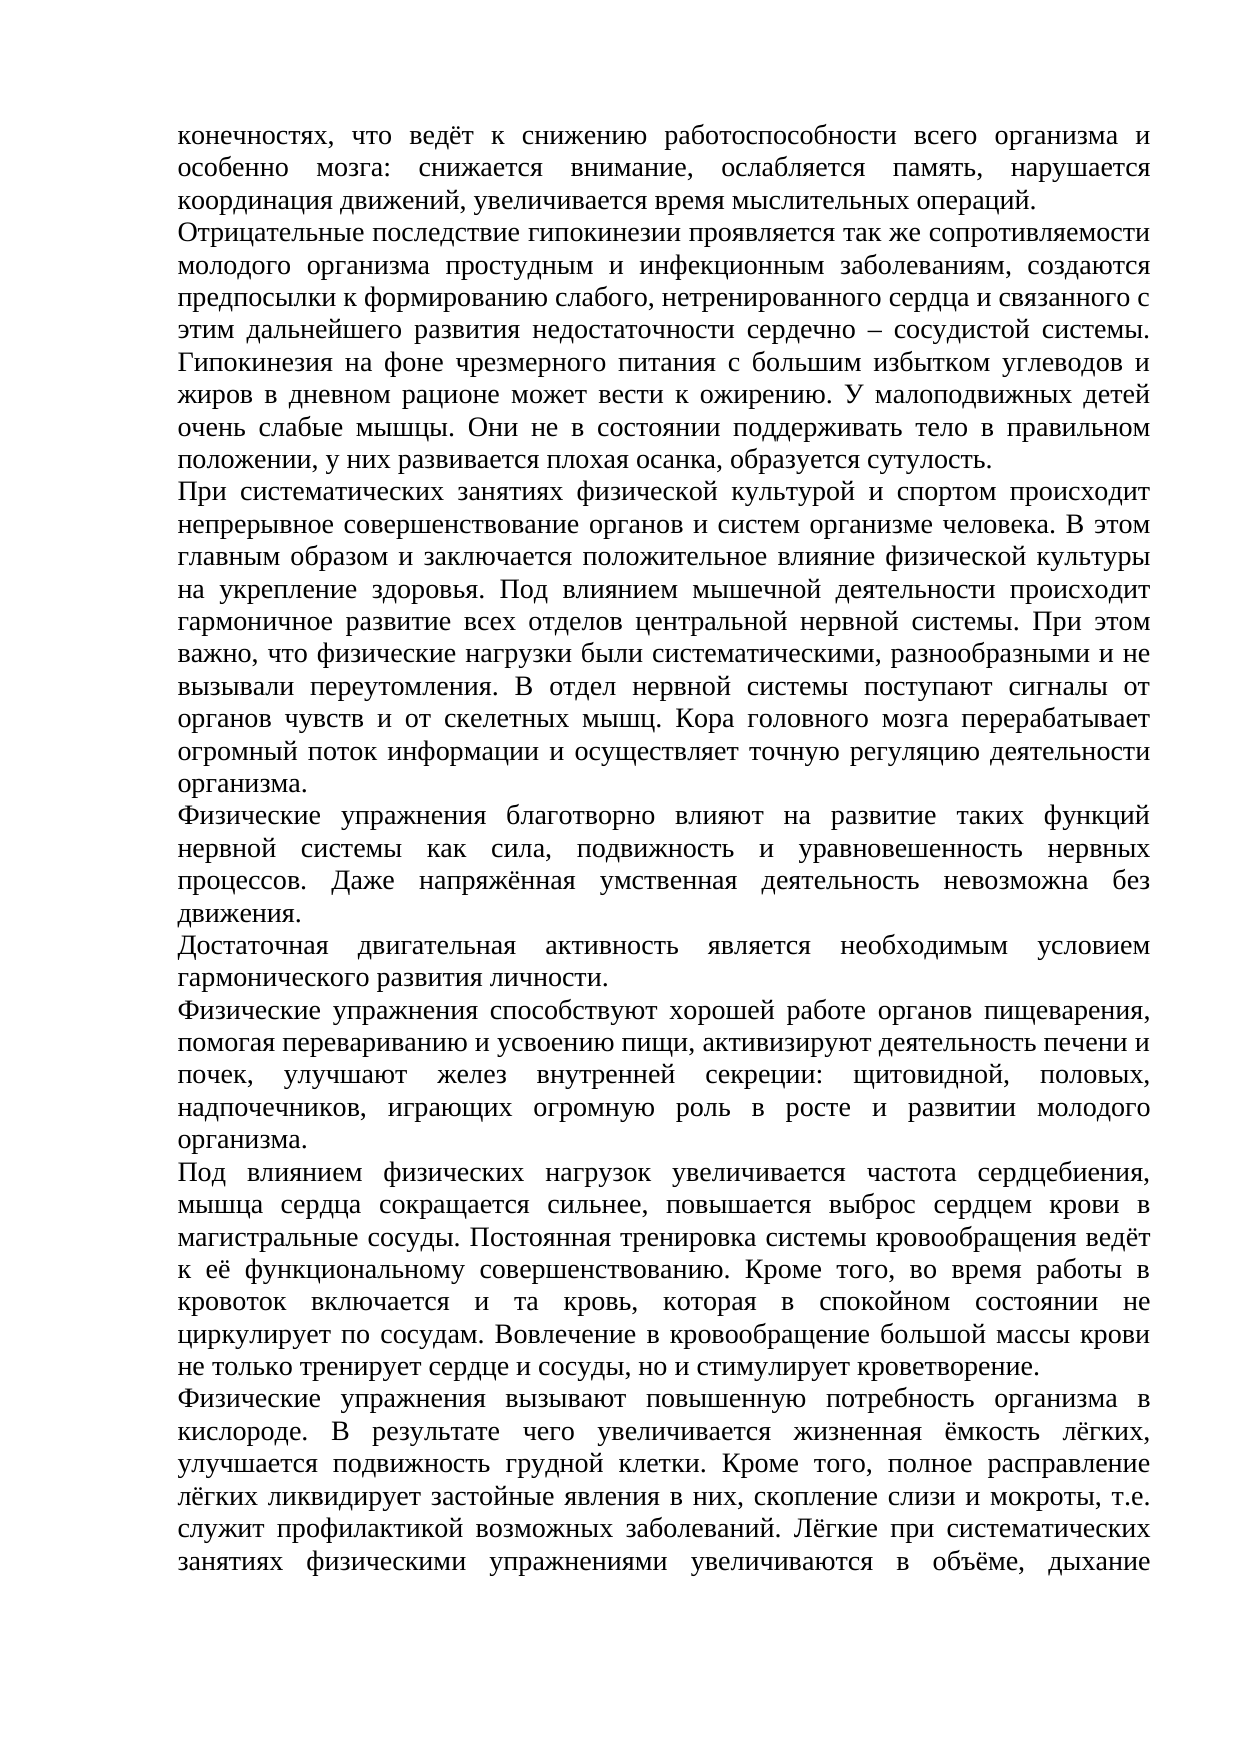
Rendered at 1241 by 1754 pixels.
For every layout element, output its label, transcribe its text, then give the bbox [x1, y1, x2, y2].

text Под влиянием физических нагрузок увеличивается частота сердцебиения, мышца сердца сокращается сильнее, повышается выброс сердцем крови в магистральные сосуды. Постоянная тренировка системы кровообращения ведёт к её функциональному совершенствованию. Кроме того, во время работы в кровоток включается и та кровь, которая в спокойном состоянии не циркулирует по сосудам. Вовлечение в кровообращение большой массы крови не только тренирует сердце и сосуды, но и стимулирует кроветворение. [177, 1155, 1152, 1382]
text Физические упражнения благотворно влияют на развитие таких функций нервной системы как сила, подвижность и уравновешенность нервных процессов. Даже напряжённая умственная деятельность невозможна без движения. [177, 798, 1152, 928]
text Физические упражнения способствуют хорошей работе органов пищеварения, помогая перевариванию и усвоению пищи, активизируют деятельность печени и почек, улучшают желез внутренней секреции: щитовидной, половых, надпочечников, играющих огромную роль в росте и развитии молодого организма. [177, 993, 1152, 1155]
text При систематических занятиях физической культурой и спортом происходит непрерывное совершенствование органов и систем организме человека. В этом главным образом и заключается положительное влияние физической культуры на укрепление здоровья. Под влиянием мышечной деятельности происходит гармоничное развитие всех отделов центральной нервной системы. При этом важно, что физические нагрузки были систематическими, разнообразными и не вызывали переутомления. В отдел нервной системы поступают сигналы от органов чувств и от скелетных мышц. Кора головного мозга перерабатывает огромный поток информации и осуществляет точную регуляцию деятельности организма. [177, 474, 1152, 798]
text Отрицательные последствие гипокинезии проявляется так же сопротивляемости молодого организма простудным и инфекционным заболеваниям, создаются предпосылки к формированию слабого, нетренированного сердца и связанного с этим дальнейшего развития недостаточности сердечно – сосудистой системы. Гипокинезия на фоне чрезмерного питания с большим избытком углеводов и жиров в дневном рационе может вести к ожирению. У малоподвижных детей очень слабые мышцы. Они не в состоянии поддерживать тело в правильном положении, у них развивается плохая осанка, образуется сутулость. [177, 215, 1152, 474]
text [177, 118, 1152, 215]
text Достаточная двигательная активность является необходимым условием гармонического развития личности. [177, 928, 1152, 993]
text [177, 1382, 1152, 1576]
